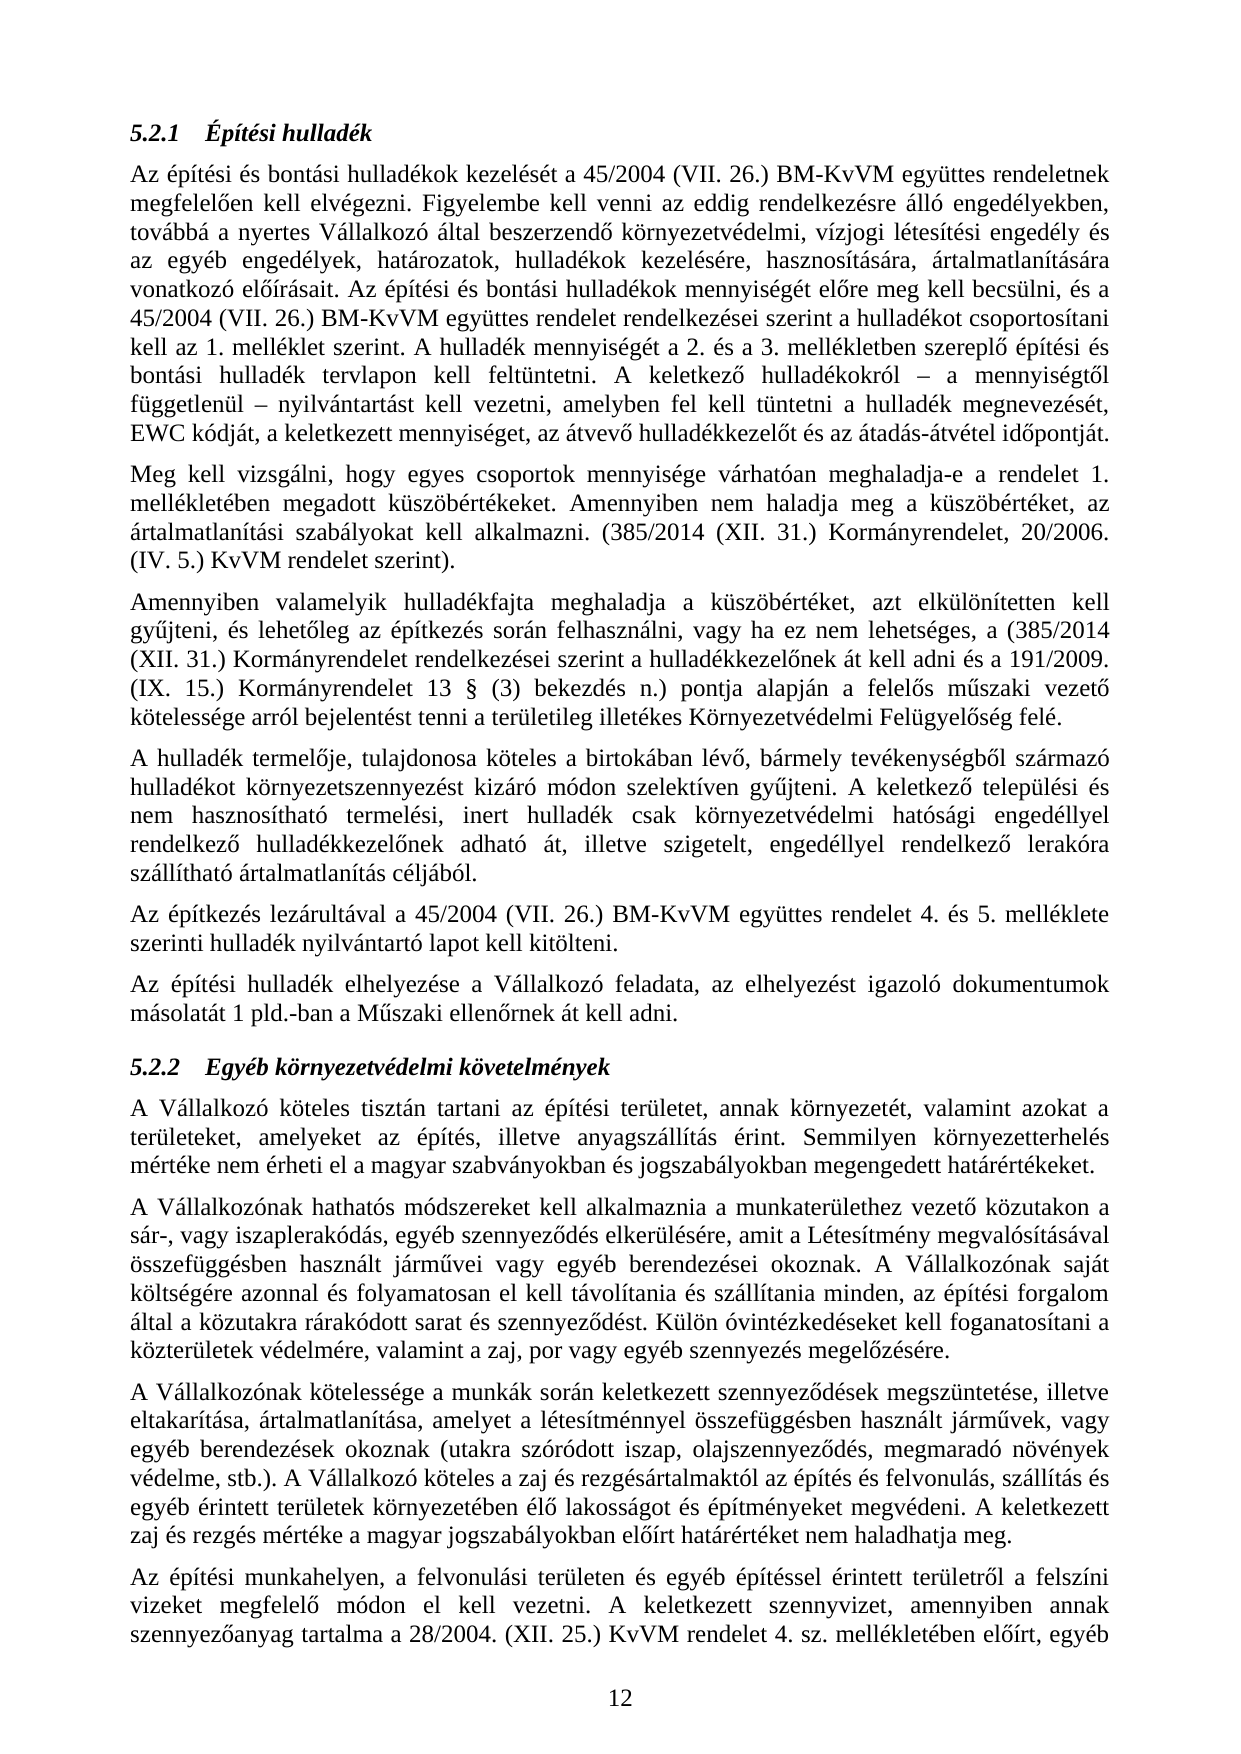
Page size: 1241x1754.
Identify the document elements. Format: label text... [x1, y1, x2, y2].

text Az építési hulladék elhelyezése a Vállalkozó feladata, az elhelyezést igazoló dokumentumok másolatát 1 pld.-ban a Műszaki ellenőrnek át kell adni. [130, 969, 1110, 1027]
text Az építési és bontási hulladékok kezelését a 45/2004 (VII. 26.) BM-KvVM együttes rendeletnek megfelelően kell elvégezni. Figyelembe kell venni az eddig rendelkezésre álló engedélyekben, továbbá a nyertes Vállalkozó által beszerzendő környezetvédelmi, vízjogi létesítési engedély és az egyéb engedélyek, határozatok, hulladékok kezelésére, hasznosítására, ártalmatlanítására vonatkozó előírásait. Az építési és bontási hulladékok mennyiségét előre meg kell becsülni, és a 45/2004 (VII. 26.) BM-KvVM együttes rendelet rendelkezései szerint a hulladékot csoportosítani kell az 1. melléklet szerint. A hulladék mennyiségét a 2. és a 3. mellékletben szereplő építési és bontási hulladék tervlapon kell feltüntetni. A keletkező hulladékokról – a mennyiségtől függetlenül – nyilvántartást kell vezetni, amelyben fel kell tüntetni a hulladék megnevezését, EWC kódját, a keletkezett mennyiséget, az átvevő hulladékkezelőt és az átadás-átvétel időpontját. [130, 159, 1110, 447]
subtitle Egyéb környezetvédelmi követelmények [130, 1052, 1110, 1081]
text Amennyiben valamelyik hulladékfajta meghaladja a küszöbértéket, azt elkülönítetten kell gyűjteni, és lehetőleg az építkezés során felhasználni, vagy ha ez nem lehetséges, a (385/2014 (XII. 31.) Kormányrendelet rendelkezései szerint a hulladékkezelőnek át kell adni és a 191/2009. (IX. 15.) Kormányrendelet 13 § (3) bekezdés n.) pontja alapján a felelős műszaki vezető kötelessége arról bejelentést tenni a területileg illetékes Környezetvédelmi Felügyelőség felé. [130, 587, 1110, 731]
text A Vállalkozónak hathatós módszereket kell alkalmaznia a munkaterülethez vezető közutakon a sár-, vagy iszaplerakódás, egyéb szennyeződés elkerülésére, amit a Létesítmény megvalósításával összefüggésben használt járművei vagy egyéb berendezései okoznak. A Vállalkozónak saját költségére azonnal és folyamatosan el kell távolítania és szállítania minden, az építési forgalom által a közutakra rárakódott sarat és szennyeződést. Külön óvintézkedéseket kell foganatosítani a közterületek védelmére, valamint a zaj, por vagy egyéb szennyezés megelőzésére. [130, 1192, 1110, 1364]
text A hulladék termelője, tulajdonosa köteles a birtokában lévő, bármely tevékenységből származó hulladékot környezetszennyezést kizáró módon szelektíven gyűjteni. A keletkező települési és nem hasznosítható termelési, inert hulladék csak környezetvédelmi hatósági engedéllyel rendelkező hulladékkezelőnek adható át, illetve szigetelt, engedéllyel rendelkező lerakóra szállítható ártalmatlanítás céljából. [130, 743, 1110, 887]
text Meg kell vizsgálni, hogy egyes csoportok mennyisége várhatóan meghaladja-e a rendelet 1. mellékletében megadott küszöbértékeket. Amennyiben nem haladja meg a küszöbértéket, az ártalmatlanítási szabályokat kell alkalmazni. (385/2014 (XII. 31.) Kormányrendelet, 20/2006. (IV. 5.) KvVM rendelet szerint). [130, 459, 1110, 574]
subtitle Építési hulladék [130, 118, 1110, 147]
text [130, 1562, 1110, 1648]
text A Vállalkozó köteles tisztán tartani az építési területet, annak környezetét, valamint azokat a területeket, amelyeket az építés, illetve anyagszállítás érint. Semmilyen környezetterhelés mértéke nem érheti el a magyar szabványokban és jogszabályokban megengedett határértékeket. [130, 1093, 1110, 1179]
text A Vállalkozónak kötelessége a munkák során keletkezett szennyeződések megszüntetése, illetve eltakarítása, ártalmatlanítása, amelyet a létesítménnyel összefüggésben használt járművek, vagy egyéb berendezések okoznak (utakra szóródott iszap, olajszennyeződés, megmaradó növények védelme, stb.). A Vállalkozó köteles a zaj és rezgésártalmaktól az építés és felvonulás, szállítás és egyéb érintett területek környezetében élő lakosságot és építményeket megvédeni. A keletkezett zaj és rezgés mértéke a magyar jogszabályokban előírt határértéket nem haladhatja meg. [130, 1377, 1110, 1549]
text Az építkezés lezárultával a 45/2004 (VII. 26.) BM-KvVM együttes rendelet 4. és 5. melléklete szerinti hulladék nyilvántartó lapot kell kitölteni. [130, 899, 1110, 957]
